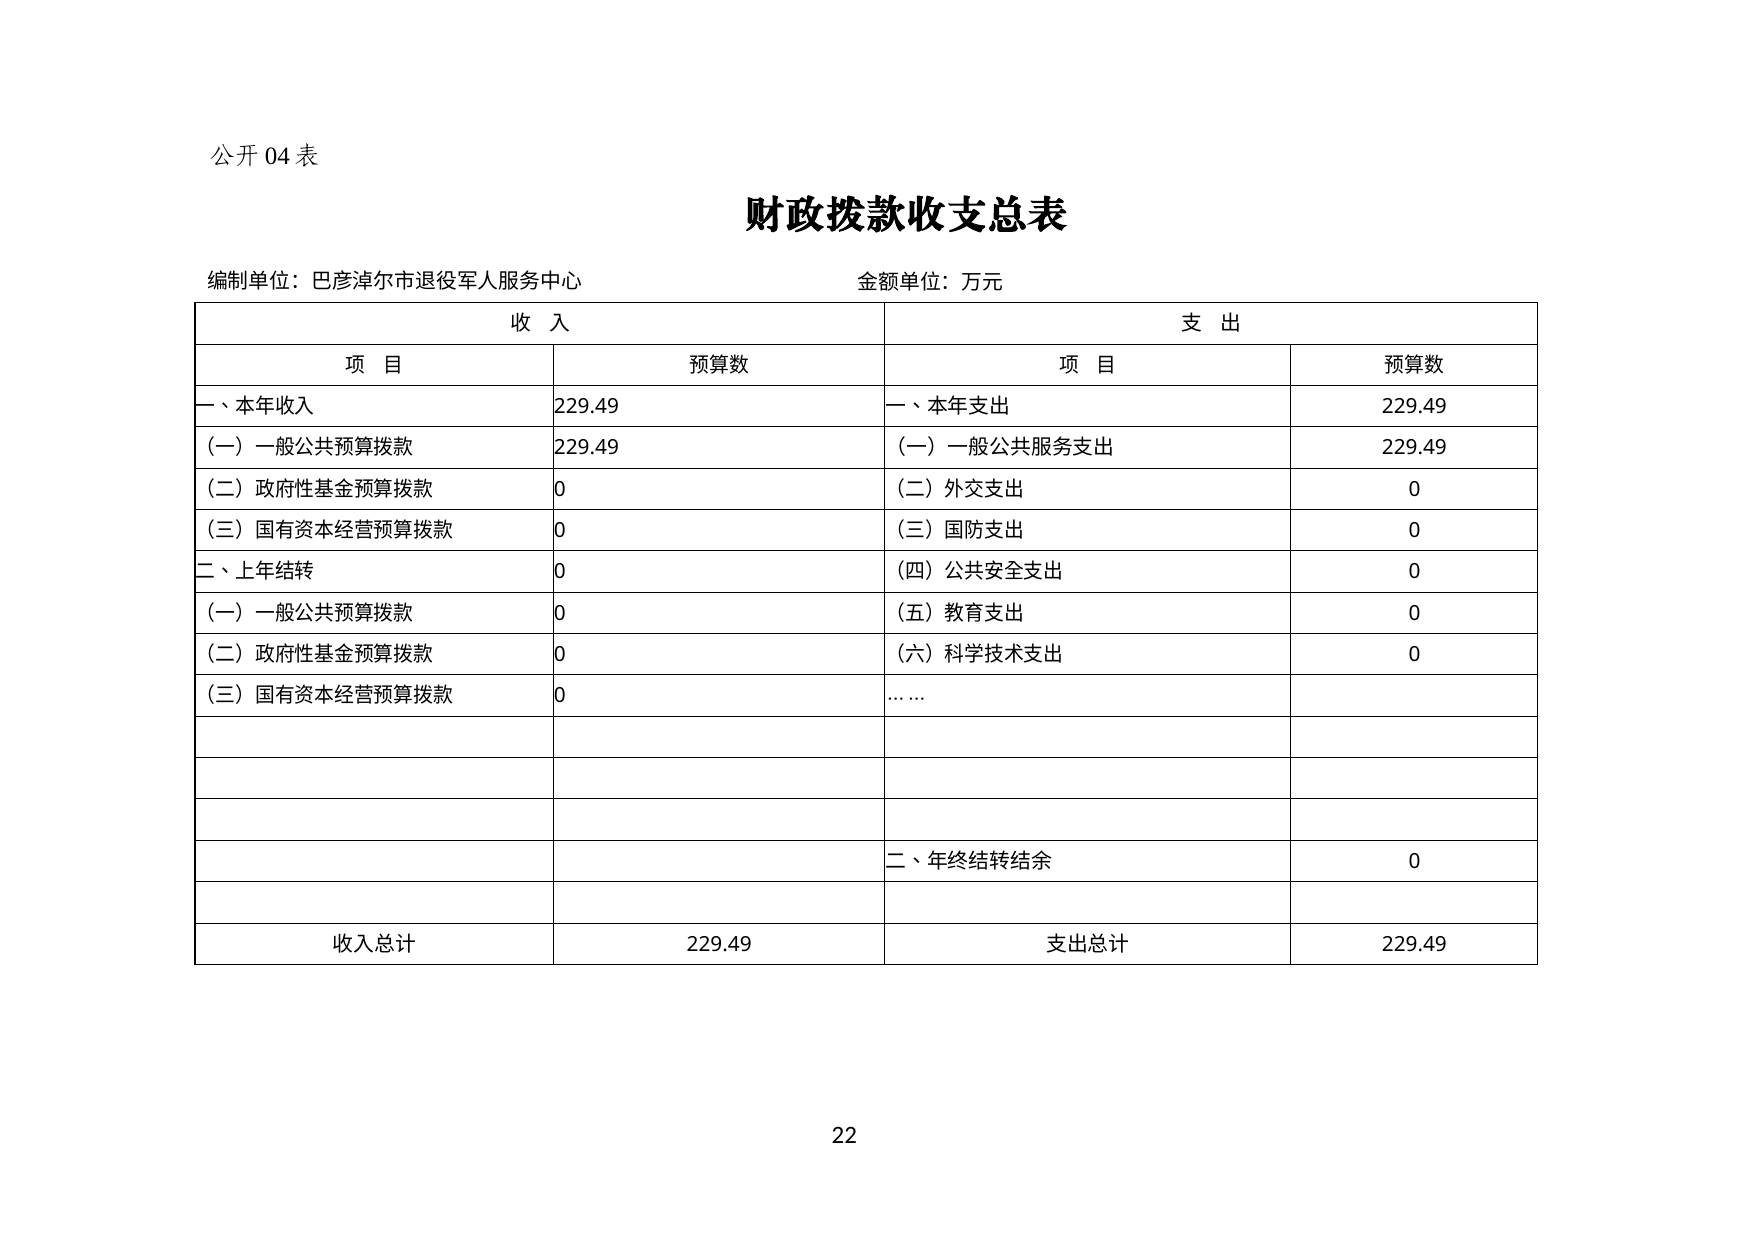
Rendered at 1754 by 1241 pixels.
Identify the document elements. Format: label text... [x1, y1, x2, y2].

table_cell 0 [1291, 510, 1537, 550]
table_cell （四）公共安全支出 [885, 551, 1290, 592]
table_header 收 入 [196, 303, 884, 343]
table_cell [554, 799, 884, 840]
table_cell 收入总计 [196, 924, 553, 964]
table_cell [196, 717, 553, 757]
table_cell 229.49 [554, 924, 884, 964]
table_cell [885, 758, 1290, 798]
text 公开04表 [209, 114, 356, 177]
table_cell 229.49 [1291, 427, 1537, 467]
text 编制单位：巴彦淖尔市退役军人服务中心 金额单位：万元 [207, 239, 1610, 302]
table_cell [1291, 799, 1537, 840]
table_cell （二）政府性基金预算拨款 [196, 634, 553, 674]
table_cell 支出总计 [885, 924, 1290, 964]
table_cell 预算数 [554, 345, 884, 385]
table_cell [1291, 758, 1537, 798]
table_cell …… [885, 675, 1290, 716]
table_cell [196, 758, 553, 798]
table_cell 229.49 [1291, 924, 1537, 964]
table_cell [885, 717, 1290, 757]
table_cell （六）科学技术支出 [885, 634, 1290, 674]
table_cell 0 [1291, 551, 1537, 592]
table_header 支 出 [885, 303, 1537, 343]
table_cell 一、本年支出 [885, 386, 1290, 426]
table_cell [196, 799, 553, 840]
table_cell （三）国有资本经营预算拨款 [196, 675, 553, 716]
table_cell 项 目 [885, 345, 1290, 385]
table_cell （五）教育支出 [885, 593, 1290, 633]
table_cell 0 [1291, 469, 1537, 509]
table_cell [554, 841, 884, 881]
table_cell [554, 882, 884, 922]
table_cell （三）国有资本经营预算拨款 [196, 510, 553, 550]
table_cell [1291, 675, 1537, 716]
table_cell 0 [554, 634, 884, 674]
table_cell （一）一般公共服务支出 [885, 427, 1290, 467]
table_cell 一、本年收入 [196, 386, 553, 426]
table_cell 0 [554, 469, 884, 509]
table_cell [1291, 717, 1537, 757]
table_cell [885, 799, 1290, 840]
table_cell 0 [1291, 593, 1537, 633]
table_cell 0 [1291, 841, 1537, 881]
table_cell 0 [554, 593, 884, 633]
table_cell [1291, 882, 1537, 922]
table_cell （一）一般公共预算拨款 [196, 427, 553, 467]
text 财政拨款收支总表 [520, 177, 1610, 239]
table_cell 229.49 [554, 427, 884, 467]
table_cell 0 [554, 510, 884, 550]
table_cell （二）外交支出 [885, 469, 1290, 509]
table_cell 0 [554, 551, 884, 592]
table_cell （一）一般公共预算拨款 [196, 593, 553, 633]
table_cell 二、年终结转结余 [885, 841, 1290, 881]
table_cell [554, 758, 884, 798]
table_cell 0 [1291, 634, 1537, 674]
table_cell 229.49 [554, 386, 884, 426]
table_cell （二）政府性基金预算拨款 [196, 469, 553, 509]
table_cell 项 目 [196, 345, 553, 385]
table_cell 0 [554, 675, 884, 716]
table_cell [554, 717, 884, 757]
table_cell [196, 882, 553, 922]
table_cell 二、上年结转 [196, 551, 553, 592]
table_cell 预算数 [1291, 345, 1537, 385]
table_cell （三）国防支出 [885, 510, 1290, 550]
table_cell [885, 882, 1290, 922]
table_cell 229.49 [1291, 386, 1537, 426]
table_cell [196, 841, 553, 881]
